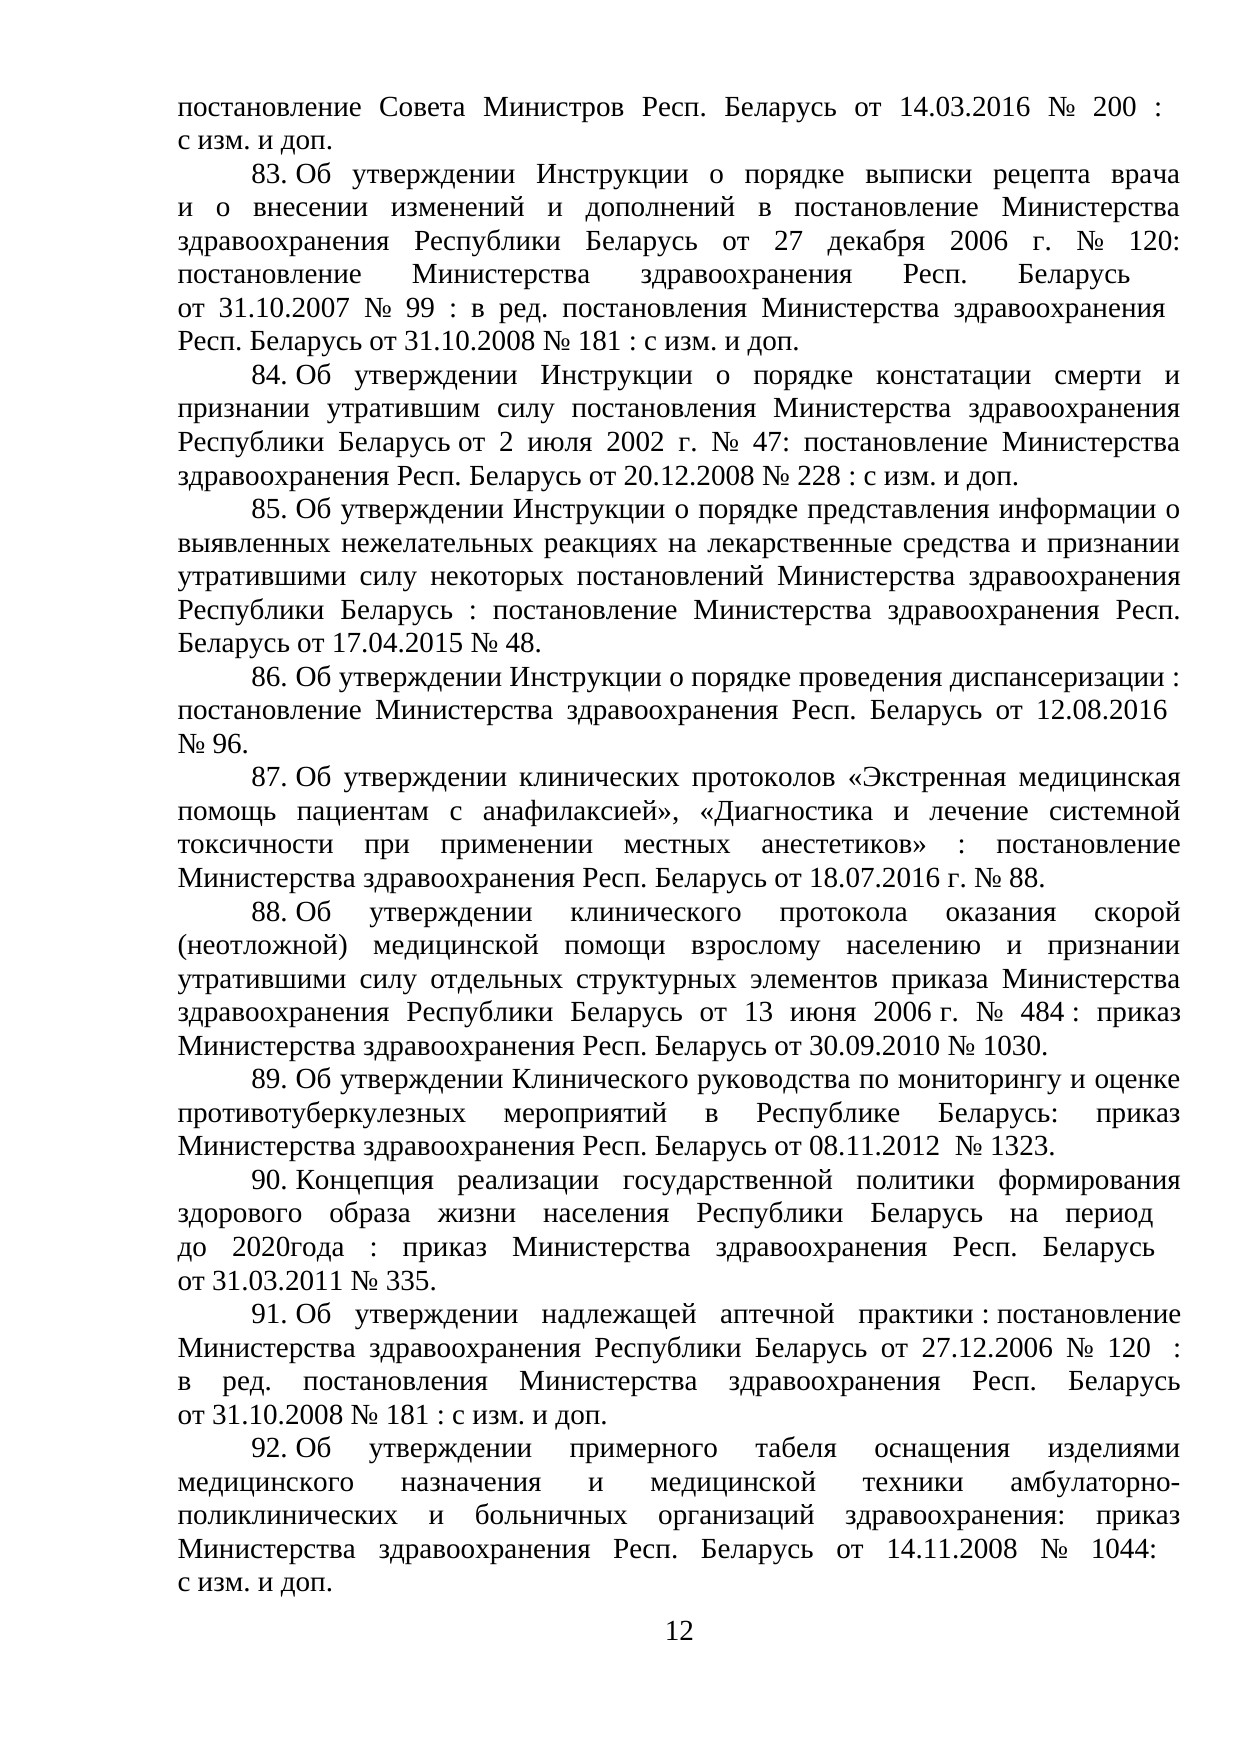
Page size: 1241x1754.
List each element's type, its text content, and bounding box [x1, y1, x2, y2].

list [177, 89, 1181, 156]
list Об утверждении Клинического руководства по мониторингу и оценке противотуберкулезных мероприятий в Республике Беларусь: приказ Министерства здравоохранения Респ. Беларусь от 08.11.2012 № 1323. [177, 1061, 1181, 1162]
list Об утверждении Инструкции о порядке проведения диспансеризации : постановление Министерства здравоохранения Респ. Беларусь от 12.08.2016 № 96. [177, 659, 1181, 759]
list Об утверждении Инструкции о порядке представления информации о выявленных нежелательных реакциях на лекарственные средства и признании утратившими силу некоторых постановлений Министерства здравоохранения Республики Беларусь : постановление Министерства здравоохранения Респ. Беларусь от 17.04.2015 № 48. [177, 491, 1181, 659]
list Об утверждении клинического протокола оказания скорой (неотложной) медицинской помощи взрослому населению и признании утратившими силу отдельных структурных элементов приказа Министерства здравоохранения Республики Беларусь от 13 июня 2006 г. № 484 : приказ Министерства здравоохранения Респ. Беларусь от 30.09.2010 № 1030. [177, 894, 1181, 1061]
list Об утверждении надлежащей аптечной практики : постановление Министерства здравоохранения Республики Беларусь от 27.12.2006 № 120 : в ред. постановления Министерства здравоохранения Респ. Беларусь от 31.10.2008 № 181 : с изм. и доп. [177, 1296, 1181, 1430]
list Концепция реализации государственной политики формирования здорового образа жизни населения Республики Беларусь на период до 2020года : приказ Министерства здравоохранения Респ. Беларусь от 31.03.2011 № 335. [177, 1162, 1181, 1296]
list Об утверждении Инструкции о порядке выписки рецепта врача и о внесении изменений и дополнений в постановление Министерства здравоохранения Республики Беларусь от 27 декабря . № 120: постановление Министерства здравоохранения Респ. Беларусь от 31.10.2007 № 99 : в ред. постановления Министерства здравоохранения Респ. Беларусь от 31.10.2008 № 181 : с изм. и доп. [177, 156, 1181, 357]
list Об утверждении клинических протоколов «Экстренная медицинская помощь пациентам с анафилаксией», «Диагностика и лечение системной токсичности при применении местных анестетиков» : постановление Министерства здравоохранения Респ. Беларусь от 18.07.2016 г. № 88. [177, 759, 1181, 894]
list Об утверждении примерного табеля оснащения изделиями медицинского назначения и медицинской техники амбулаторно-поликлинических и больничных организаций здравоохранения: приказ Министерства здравоохранения Респ. Беларусь от 14.11.2008 № 1044: с изм. и доп. [177, 1430, 1181, 1598]
list Об утверждении Инструкции о порядке констатации смерти и признании утратившим силу постановления Министерства здравоохранения Республики Беларусь от 2 июля 2002 г. № 47: постановление Министерства здравоохранения Респ. Беларусь от 20.12.2008 № 228 : с изм. и доп. [177, 357, 1181, 491]
